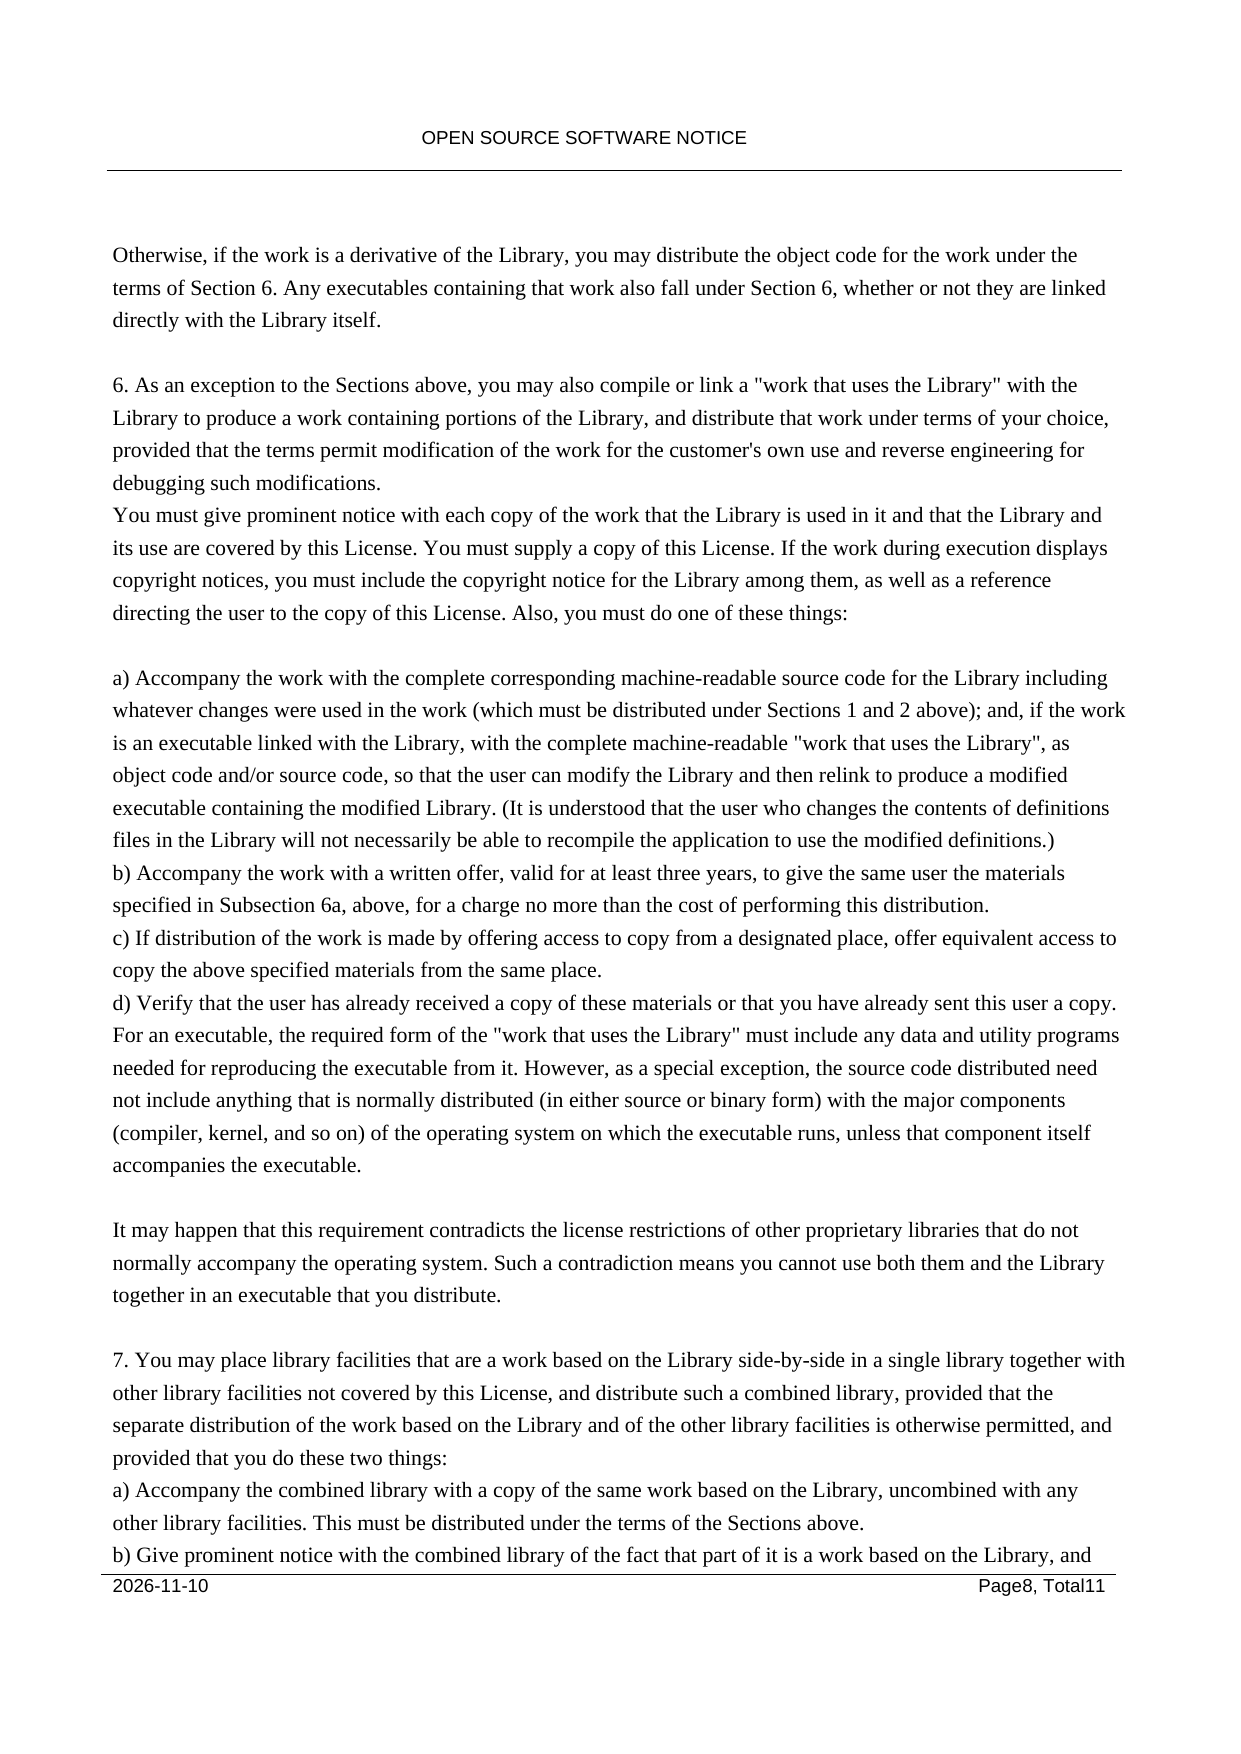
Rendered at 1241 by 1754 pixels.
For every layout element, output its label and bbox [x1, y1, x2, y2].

text [112, 206, 1128, 1571]
